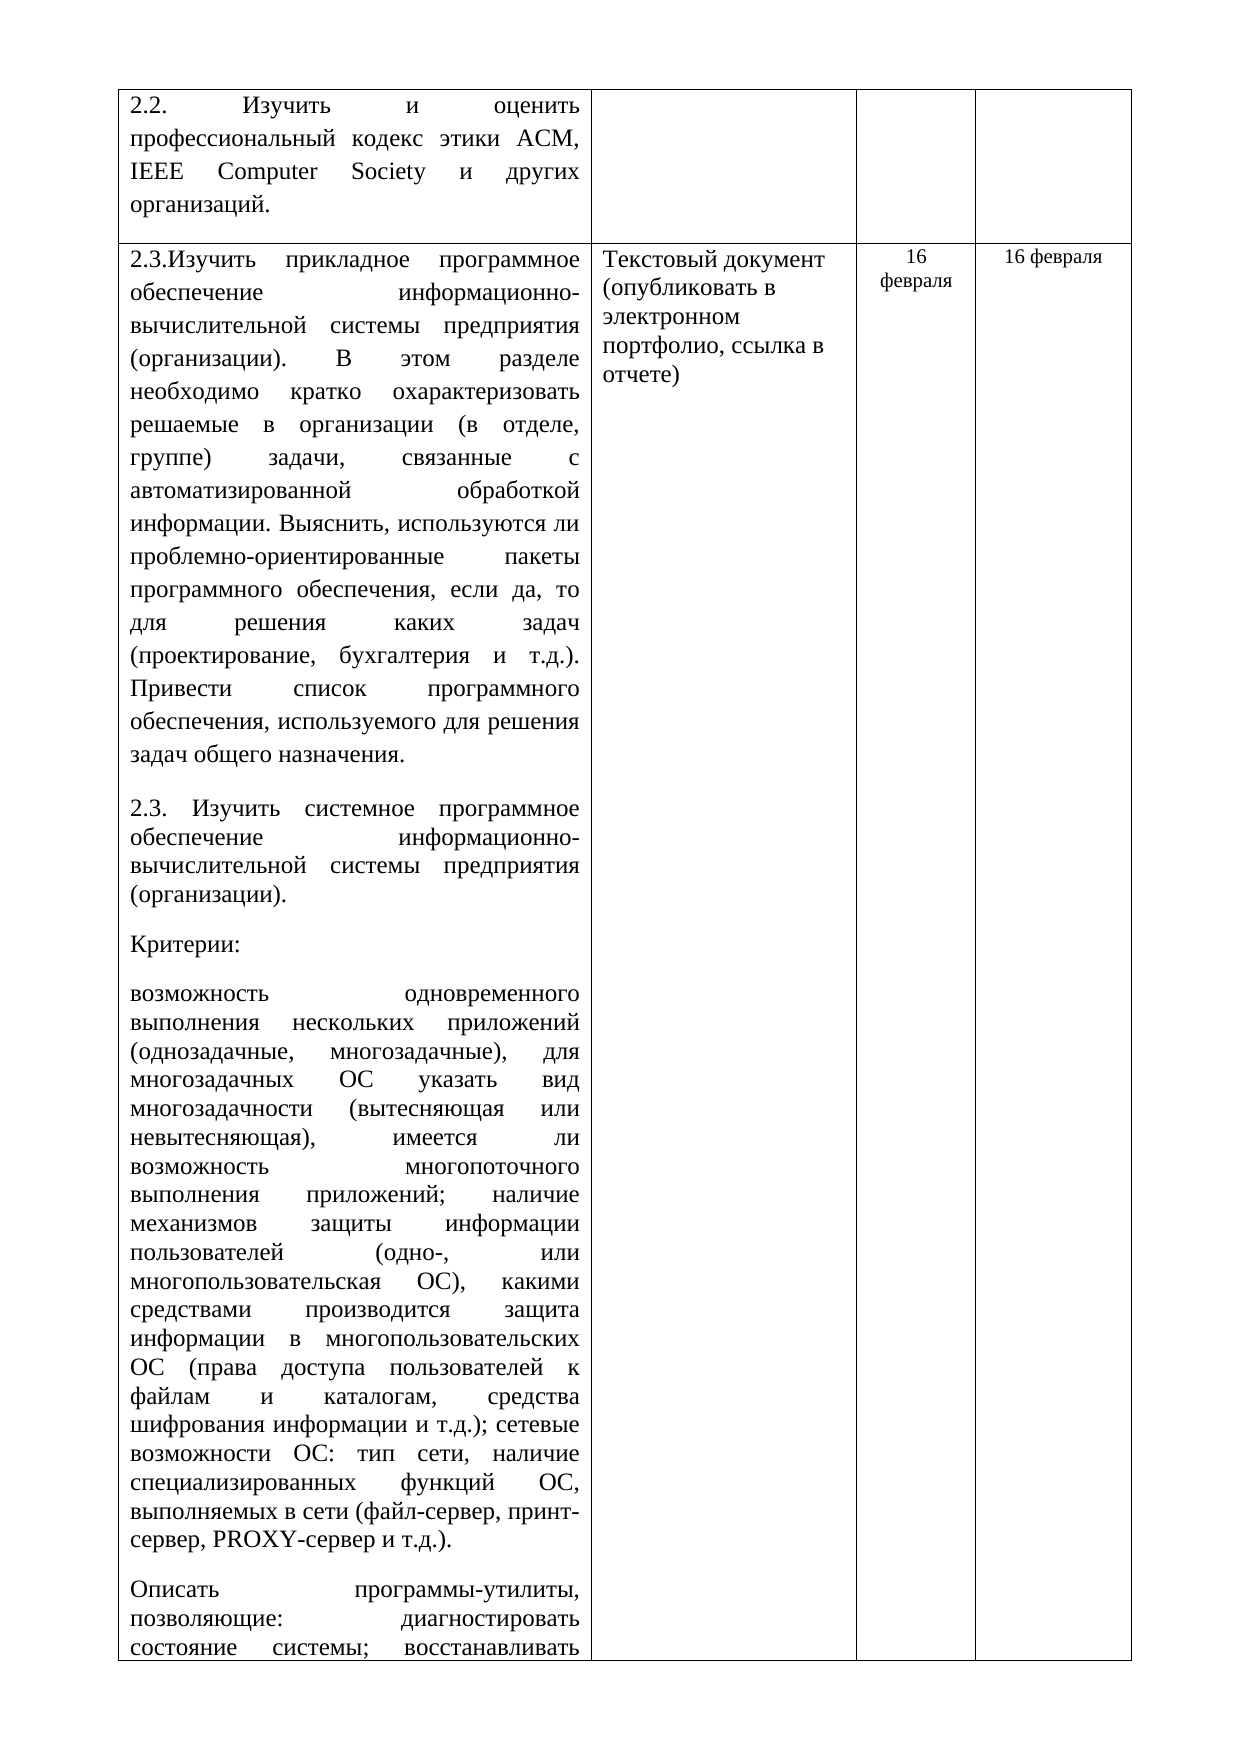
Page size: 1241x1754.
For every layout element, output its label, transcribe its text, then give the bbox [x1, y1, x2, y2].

table_cell 16 февраля [976, 244, 1131, 1660]
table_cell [592, 244, 856, 1660]
table_cell 16 февраля [857, 244, 975, 1660]
table_cell 2.3.Изучить прикладное программное обеспечение информационно-вычислительной системы предприятия (организации). В этом разделе необходимо кратко охарактеризовать решаемые в организации (в отделе, группе) задачи, связанные с автоматизированной обработкой информации. Выяснить, используются ли проблемно-ориентированные пакеты программного обеспечения, если да, то для решения каких задач (проектирование, бухгалтерия и т.д.). Привести список программного обеспечения, используемого для решения задач общего назначения. 2.3. Изучить системное программное обеспечение информационно-вычислительной системы предприятия (организации). Критерии: возможность одновременного выполнения нескольких приложений (однозадачные, многозадачные), для многозадачных ОС указать вид многозадачности (вытесняющая или невытесняющая), имеется ли возможность многопоточного выполнения приложений; наличие механизмов защиты информации пользователей (одно-, или многопользовательская ОС), какими средствами производится защита информации в многопользовательских ОС (права доступа пользователей к файлам и каталогам, средства шифрования информации и т.д.); сетевые возможности ОС: тип сети, наличие специализированных функций ОС, выполняемых в сети (файл-сервер, принт-сервер, PROXY-сервер и т.д.). Описать программы-утилиты, позволяющие: диагностировать состояние системы; восстанавливать работоспособность системы; оптимизировать работу компьютера. [119, 244, 591, 1660]
